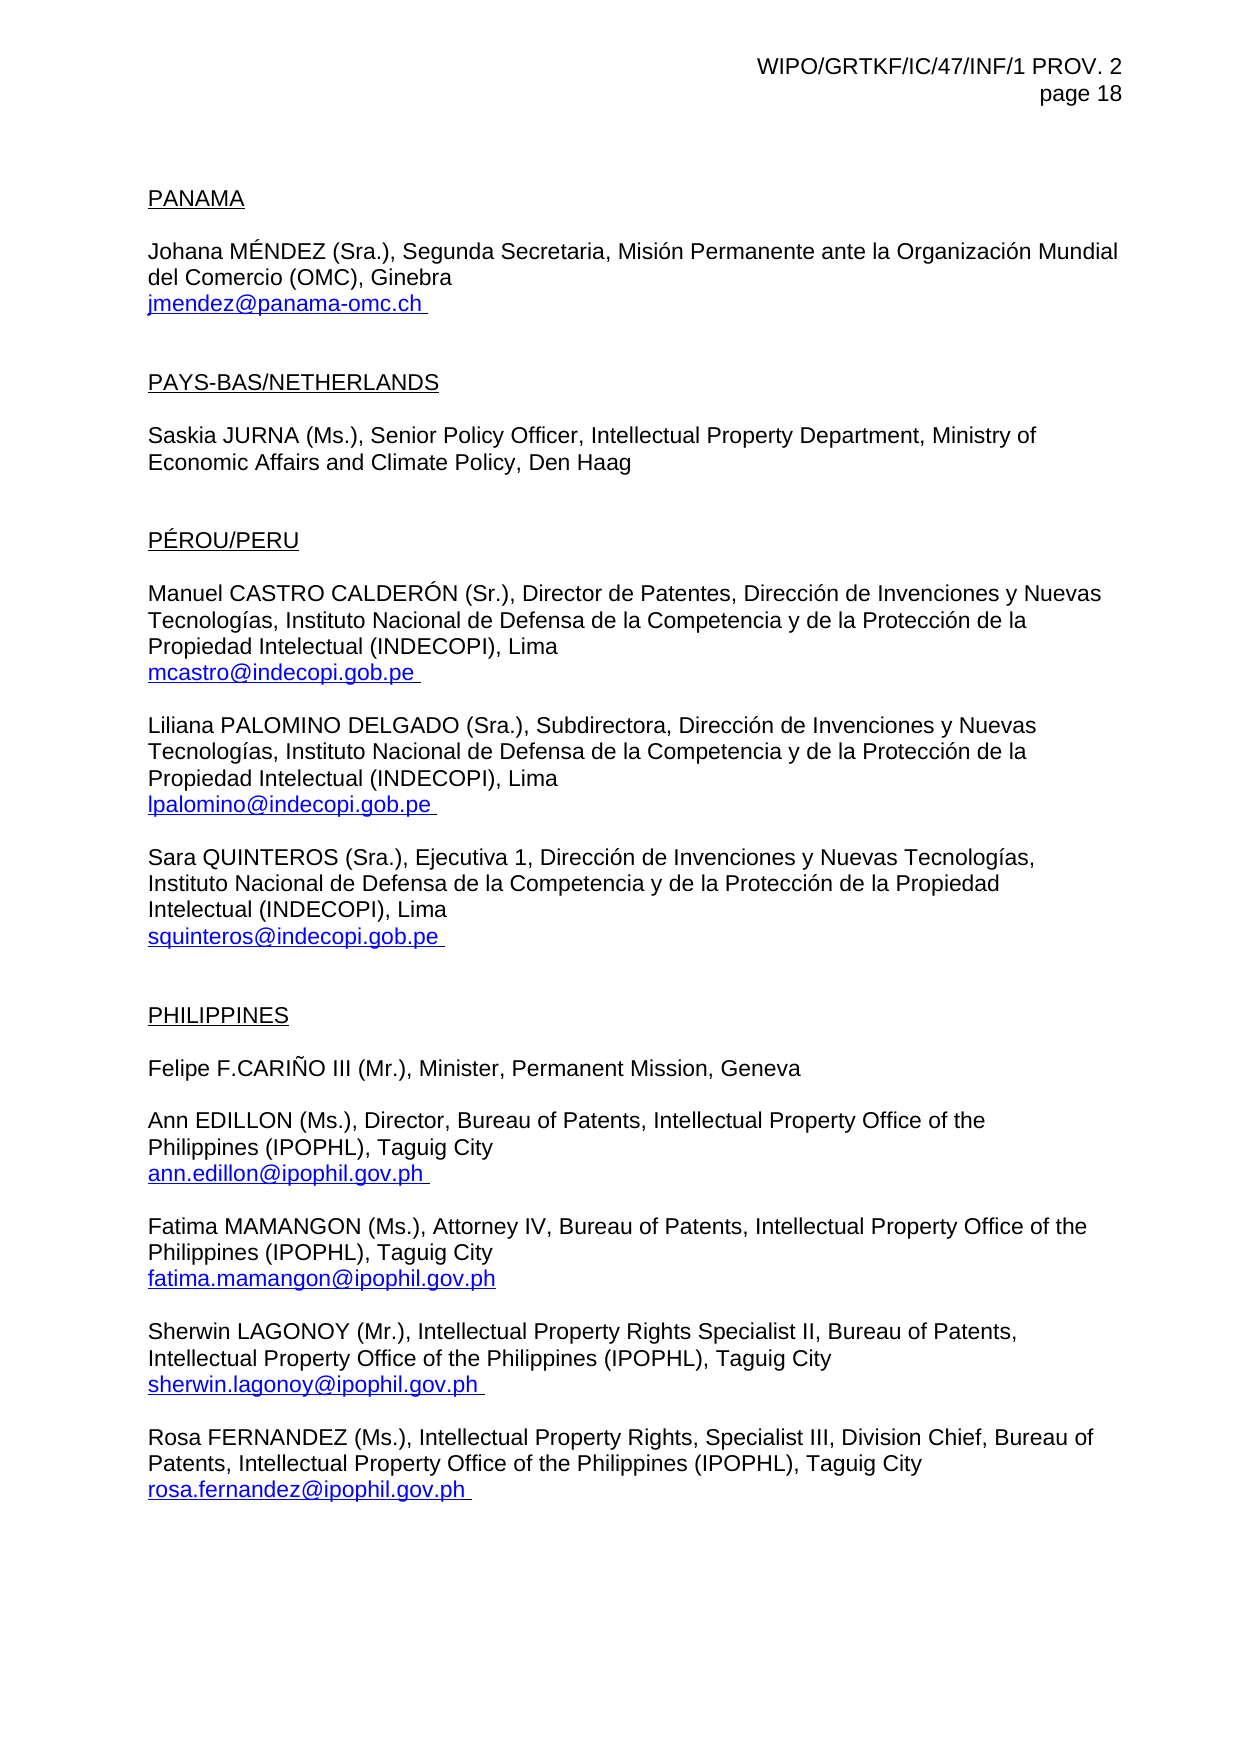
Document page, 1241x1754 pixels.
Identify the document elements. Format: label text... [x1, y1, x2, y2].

text lpalomino@indecopi.gob.pe [148, 791, 1122, 817]
text PAYS-BAS/NETHERLANDS [148, 369, 1122, 396]
text Felipe F.CARIÑO III (Mr.), Minister, Permanent Mission, Geneva [148, 1054, 1122, 1081]
text Ann EDILLON (Ms.), Director, Bureau of Patents, Intellectual Property Office of the Philippines (IPOPHL), Taguig City [148, 1107, 1122, 1160]
text Rosa FERNANDEZ (Ms.), Intellectual Property Rights, Specialist III, Division Chief, Bureau of Patents, Intellectual Property Office of the Philippines (IPOPHL), Taguig City [148, 1423, 1122, 1476]
text PHILIPPINES [148, 1002, 1122, 1028]
text ann.edillon@ipophil.gov.ph [148, 1160, 1122, 1186]
text jmendez@panama-omc.ch [148, 290, 1122, 317]
text sherwin.lagonoy@ipophil.gov.ph [148, 1371, 1122, 1397]
text Saskia JURNA (Ms.), Senior Policy Officer, Intellectual Property Department, Ministry of Economic Affairs and Climate Policy, Den Haag [148, 422, 1122, 475]
text Liliana PALOMINO DELGADO (Sra.), Subdirectora, Dirección de Invenciones y Nuevas Tecnologías, Instituto Nacional de Defensa de la Competencia y de la Protección de la Propiedad Intelectual (INDECOPI), Lima [148, 712, 1122, 791]
text mcastro@indecopi.gob.pe [148, 659, 1122, 686]
text Manuel CASTRO CALDERÓN (Sr.), Director de Patentes, Dirección de Invenciones y Nuevas Tecnologías, Instituto Nacional de Defensa de la Competencia y de la Protección de la Propiedad Intelectual (INDECOPI), Lima [148, 580, 1122, 659]
text PÉROU/PERU [148, 527, 1122, 554]
text Johana MÉNDEZ (Sra.), Segunda Secretaria, Misión Permanente ante la Organización Mundial del Comercio (OMC), Ginebra [148, 238, 1122, 290]
text Sherwin LAGONOY (Mr.), Intellectual Property Rights Specialist II, Bureau of Patents, Intellectual Property Office of the Philippines (IPOPHL), Taguig City [148, 1318, 1122, 1371]
text PANAMA [148, 185, 1122, 211]
text Sara QUINTEROS (Sra.), Ejecutiva 1, Dirección de Invenciones y Nuevas Tecnologías, Instituto Nacional de Defensa de la Competencia y de la Protección de la Propiedad Intelectual (INDECOPI), Lima [148, 844, 1122, 923]
text fatima.mamangon@ipophil.gov.ph [148, 1265, 1122, 1292]
text squinteros@indecopi.gob.pe [148, 923, 1122, 949]
text rosa.fernandez@ipophil.gov.ph [148, 1476, 1122, 1503]
text Fatima MAMANGON (Ms.), Attorney IV, Bureau of Patents, Intellectual Property Office of the Philippines (IPOPHL), Taguig City [148, 1213, 1122, 1265]
